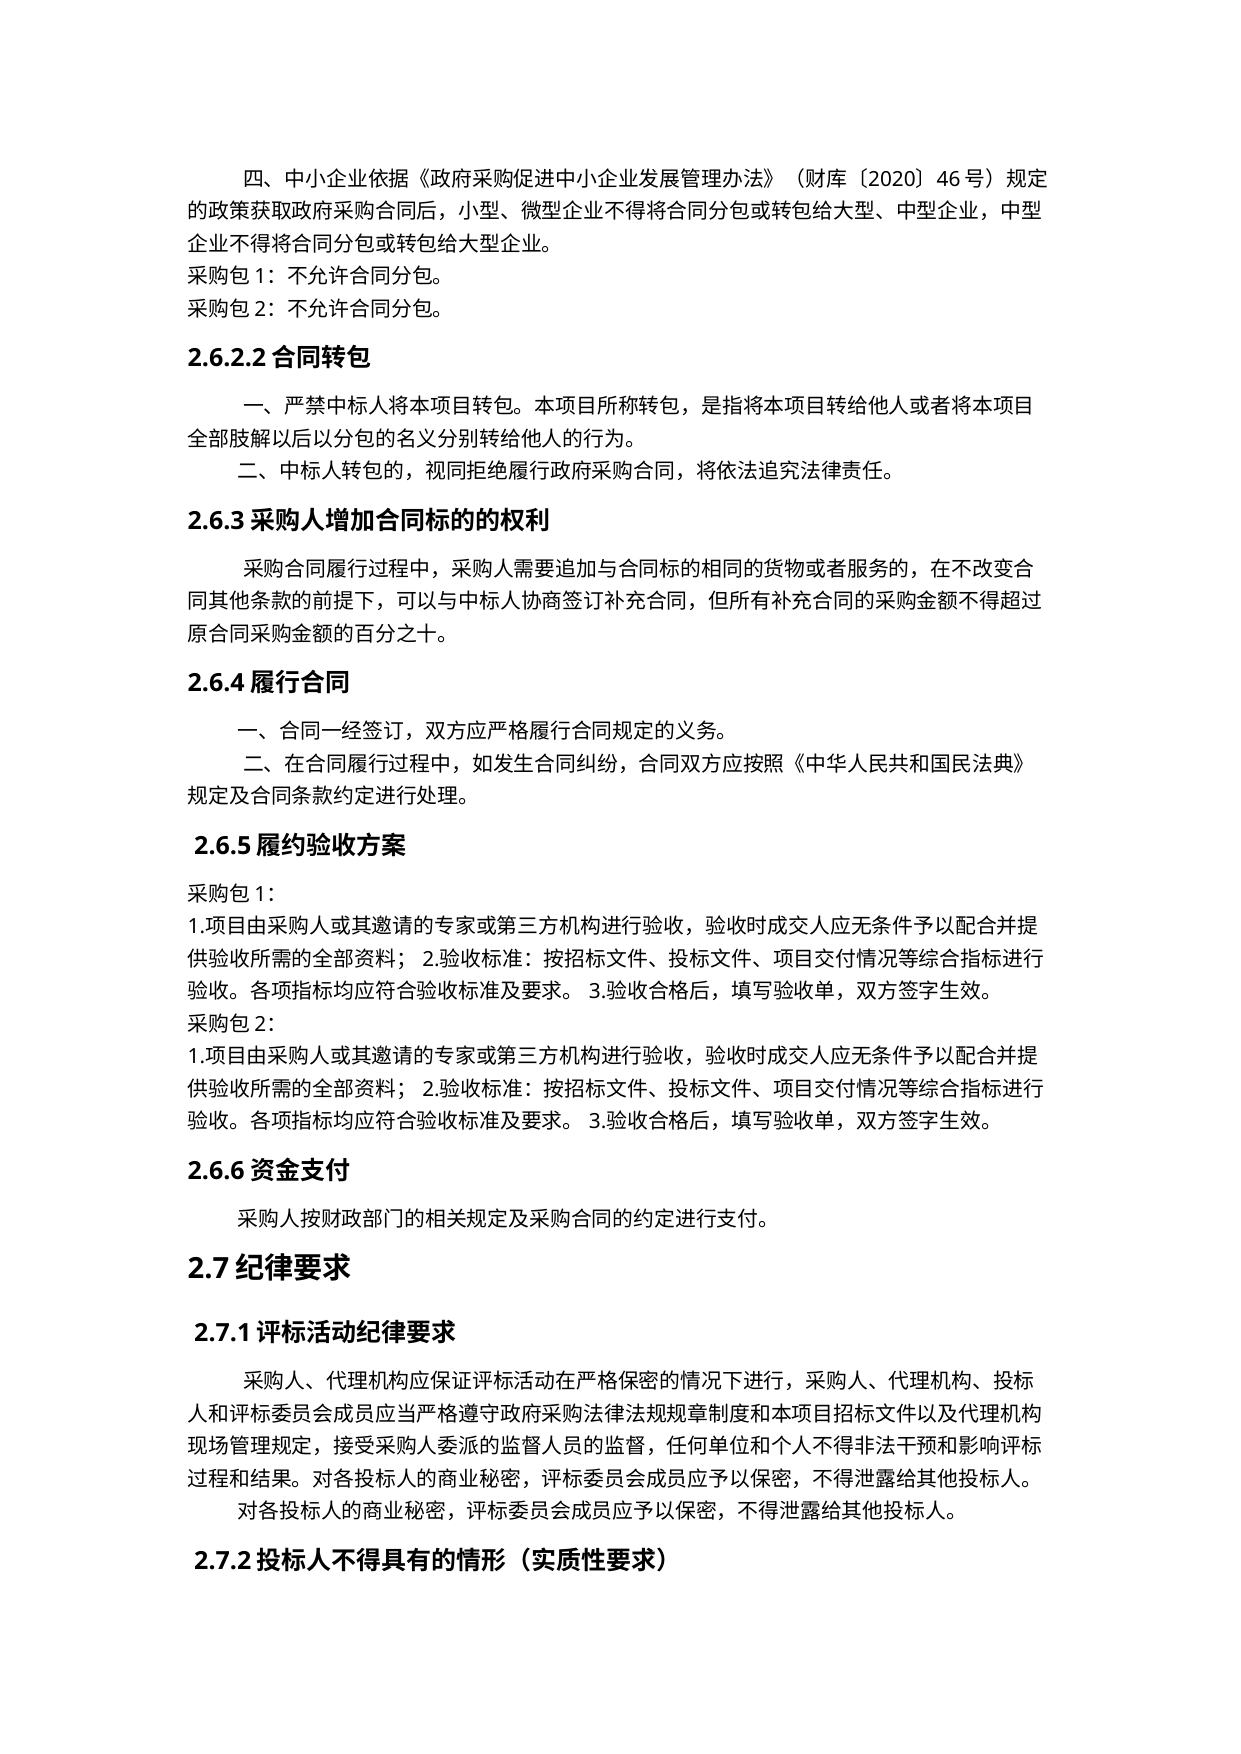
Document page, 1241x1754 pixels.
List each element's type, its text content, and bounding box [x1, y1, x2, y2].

text 采购人按财政部门的相关规定及采购合同的约定进行支付。 [187, 1202, 1053, 1234]
text 对各投标人的商业秘密，评标委员会成员应予以保密，不得泄露给其他投标人。 [187, 1494, 1053, 1527]
text 1.项目由采购人或其邀请的专家或第三方机构进行验收，验收时成交人应无条件予以配合并提供验收所需的全部资料； 2.验收标准：按招标文件、投标文件、项目交付情况等综合指标进行验收。各项指标均应符合验收标准及要求。 3.验收合格后，填写验收单，双方签字生效。 [187, 909, 1053, 1007]
text 二、中标人转包的，视同拒绝履行政府采购合同，将依法追究法律责任。 [187, 454, 1053, 487]
text 2.7纪律要求 [187, 1234, 1053, 1299]
text 2.6.5履约验收方案 [187, 812, 1053, 877]
text 采购合同履行过程中，采购人需要追加与合同标的相同的货物或者服务的，在不改变合同其他条款的前提下，可以与中标人协商签订补充合同，但所有补充合同的采购金额不得超过原合同采购金额的百分之十。 [187, 552, 1053, 649]
text 2.7.2投标人不得具有的情形（实质性要求） [187, 1527, 1053, 1592]
text 采购包2： [187, 1007, 1053, 1039]
text 1.项目由采购人或其邀请的专家或第三方机构进行验收，验收时成交人应无条件予以配合并提供验收所需的全部资料； 2.验收标准：按招标文件、投标文件、项目交付情况等综合指标进行验收。各项指标均应符合验收标准及要求。 3.验收合格后，填写验收单，双方签字生效。 [187, 1039, 1053, 1137]
text 二、在合同履行过程中，如发生合同纠纷，合同双方应按照《中华人民共和国民法典》规定及合同条款约定进行处理。 [187, 747, 1053, 812]
text 2.6.3采购人增加合同标的的权利 [187, 487, 1053, 552]
text 2.6.6资金支付 [187, 1137, 1053, 1202]
text 采购包1： [187, 877, 1053, 909]
text 采购包1：不允许合同分包。 [187, 259, 1053, 292]
text 2.7.1评标活动纪律要求 [187, 1299, 1053, 1364]
text 2.6.2.2合同转包 [187, 324, 1053, 389]
text 四、中小企业依据《政府采购促进中小企业发展管理办法》（财库〔2020〕46号）规定的政策获取政府采购合同后，小型、微型企业不得将合同分包或转包给大型、中型企业，中型企业不得将合同分包或转包给大型企业。 [187, 162, 1053, 259]
text 采购包2：不允许合同分包。 [187, 292, 1053, 324]
text 2.6.4履行合同 [187, 649, 1053, 714]
text 采购人、代理机构应保证评标活动在严格保密的情况下进行，采购人、代理机构、投标人和评标委员会成员应当严格遵守政府采购法律法规规章制度和本项目招标文件以及代理机构现场管理规定，接受采购人委派的监督人员的监督，任何单位和个人不得非法干预和影响评标过程和结果。对各投标人的商业秘密，评标委员会成员应予以保密，不得泄露给其他投标人。 [187, 1364, 1053, 1494]
text 一、合同一经签订，双方应严格履行合同规定的义务。 [187, 714, 1053, 747]
text 一、严禁中标人将本项目转包。本项目所称转包，是指将本项目转给他人或者将本项目全部肢解以后以分包的名义分别转给他人的行为。 [187, 389, 1053, 454]
